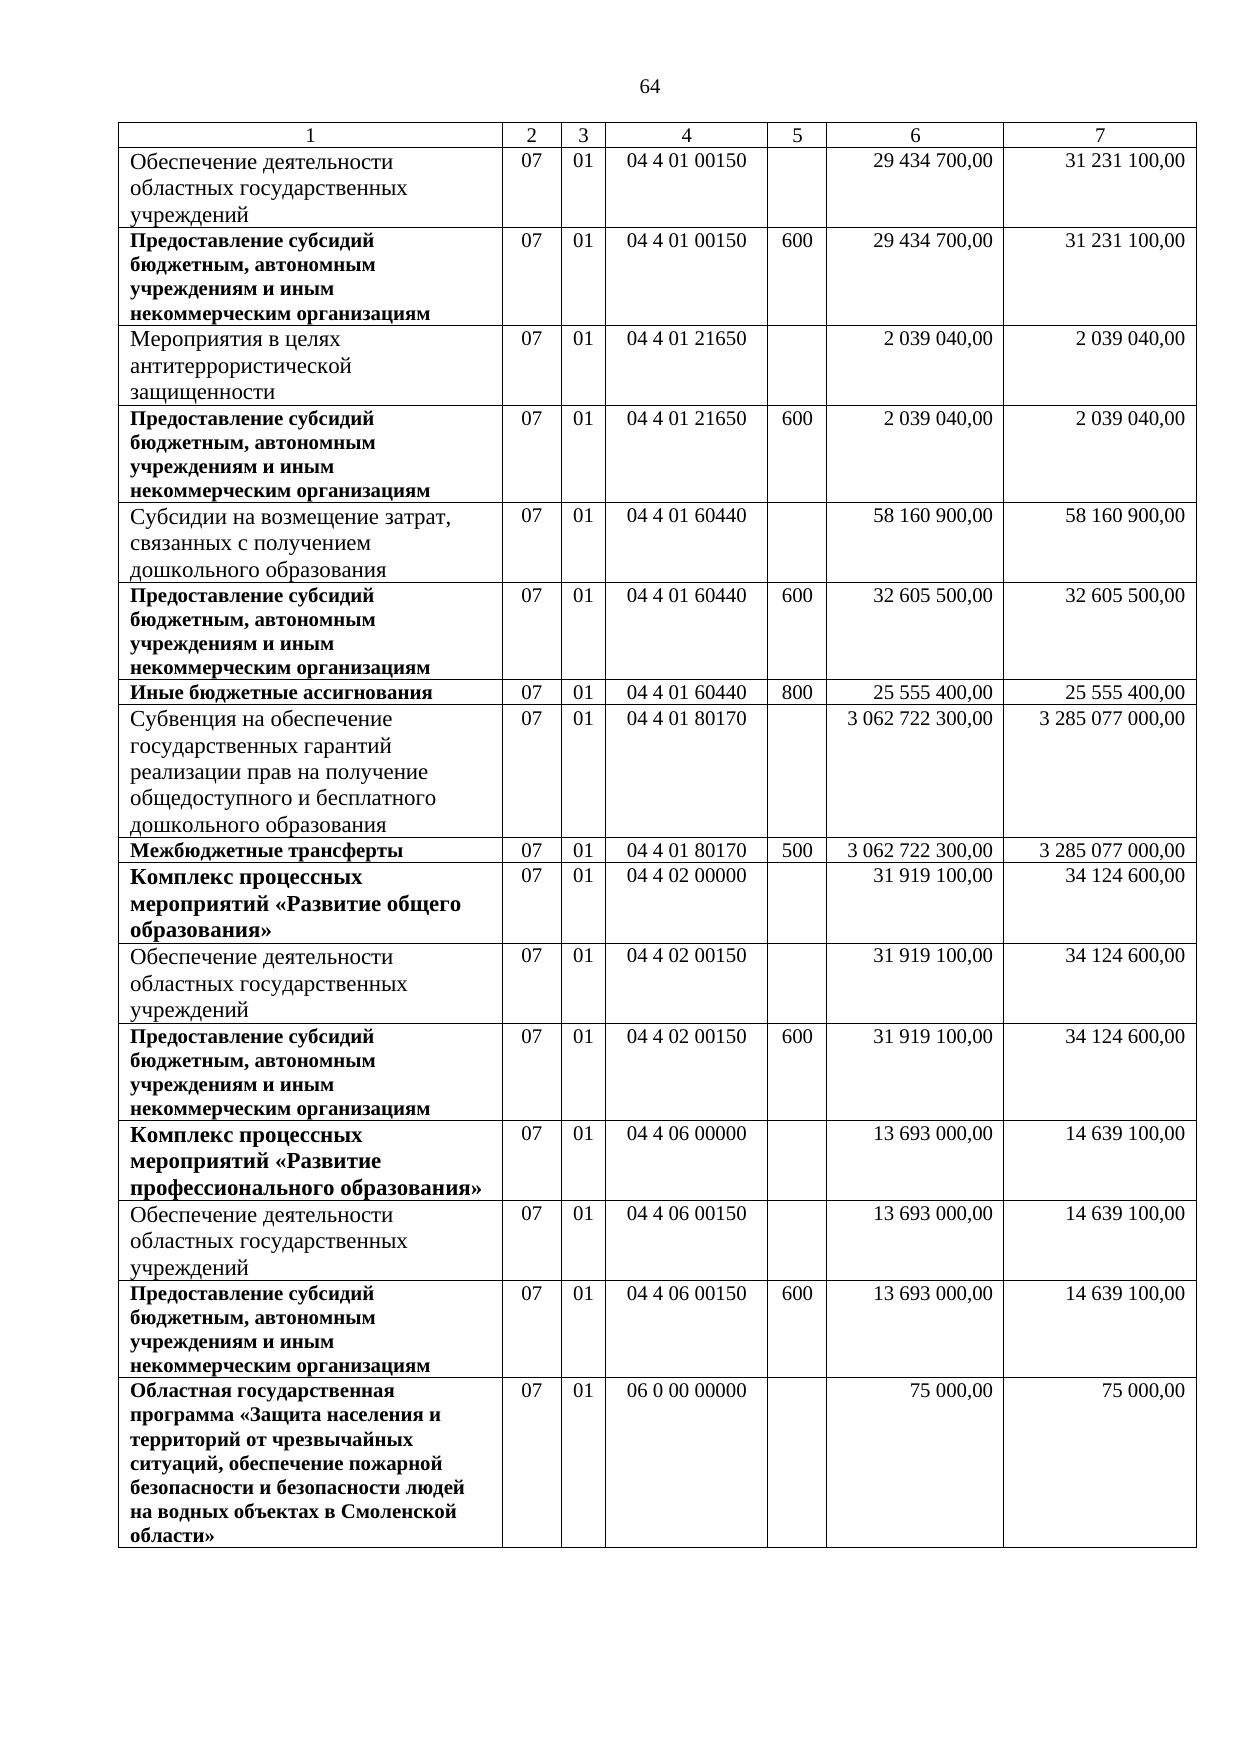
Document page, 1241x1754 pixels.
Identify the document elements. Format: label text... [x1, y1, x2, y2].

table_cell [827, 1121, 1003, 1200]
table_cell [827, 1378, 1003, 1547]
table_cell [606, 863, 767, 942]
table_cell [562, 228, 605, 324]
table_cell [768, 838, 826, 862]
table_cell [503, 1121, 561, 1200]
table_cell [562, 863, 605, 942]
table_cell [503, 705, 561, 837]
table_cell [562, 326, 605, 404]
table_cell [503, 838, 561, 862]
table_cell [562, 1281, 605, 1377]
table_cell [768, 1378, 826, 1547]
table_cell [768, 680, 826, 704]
table_header 2 [503, 123, 561, 147]
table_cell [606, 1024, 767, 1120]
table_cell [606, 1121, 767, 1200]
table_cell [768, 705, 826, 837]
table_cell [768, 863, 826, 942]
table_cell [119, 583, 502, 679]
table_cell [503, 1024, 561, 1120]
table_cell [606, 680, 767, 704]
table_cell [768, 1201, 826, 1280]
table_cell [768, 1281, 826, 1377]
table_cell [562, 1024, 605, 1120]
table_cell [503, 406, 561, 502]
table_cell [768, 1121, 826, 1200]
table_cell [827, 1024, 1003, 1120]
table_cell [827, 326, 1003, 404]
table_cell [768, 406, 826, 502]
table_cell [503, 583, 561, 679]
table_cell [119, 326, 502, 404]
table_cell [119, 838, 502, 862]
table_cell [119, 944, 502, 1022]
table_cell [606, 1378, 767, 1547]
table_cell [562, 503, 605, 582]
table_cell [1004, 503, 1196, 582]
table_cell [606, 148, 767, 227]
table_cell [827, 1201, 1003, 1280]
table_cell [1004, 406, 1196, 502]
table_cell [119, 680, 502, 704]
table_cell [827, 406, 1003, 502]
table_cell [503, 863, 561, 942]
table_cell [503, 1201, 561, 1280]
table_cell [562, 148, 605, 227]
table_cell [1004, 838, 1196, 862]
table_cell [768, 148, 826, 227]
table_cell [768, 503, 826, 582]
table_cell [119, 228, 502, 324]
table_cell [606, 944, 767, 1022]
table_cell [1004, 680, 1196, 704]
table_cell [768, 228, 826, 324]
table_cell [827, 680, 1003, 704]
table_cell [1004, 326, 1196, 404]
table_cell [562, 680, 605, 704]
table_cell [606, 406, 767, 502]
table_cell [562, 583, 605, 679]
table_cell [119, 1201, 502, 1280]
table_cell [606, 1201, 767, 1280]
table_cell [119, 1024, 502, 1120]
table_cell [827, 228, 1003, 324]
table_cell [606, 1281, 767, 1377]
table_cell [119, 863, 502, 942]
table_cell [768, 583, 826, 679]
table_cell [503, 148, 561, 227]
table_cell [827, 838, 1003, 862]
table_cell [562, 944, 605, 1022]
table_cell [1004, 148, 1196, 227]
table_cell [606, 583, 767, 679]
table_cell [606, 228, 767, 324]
table_header 7 [1004, 123, 1196, 147]
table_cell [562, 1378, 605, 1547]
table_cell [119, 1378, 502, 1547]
table_header 4 [606, 123, 767, 147]
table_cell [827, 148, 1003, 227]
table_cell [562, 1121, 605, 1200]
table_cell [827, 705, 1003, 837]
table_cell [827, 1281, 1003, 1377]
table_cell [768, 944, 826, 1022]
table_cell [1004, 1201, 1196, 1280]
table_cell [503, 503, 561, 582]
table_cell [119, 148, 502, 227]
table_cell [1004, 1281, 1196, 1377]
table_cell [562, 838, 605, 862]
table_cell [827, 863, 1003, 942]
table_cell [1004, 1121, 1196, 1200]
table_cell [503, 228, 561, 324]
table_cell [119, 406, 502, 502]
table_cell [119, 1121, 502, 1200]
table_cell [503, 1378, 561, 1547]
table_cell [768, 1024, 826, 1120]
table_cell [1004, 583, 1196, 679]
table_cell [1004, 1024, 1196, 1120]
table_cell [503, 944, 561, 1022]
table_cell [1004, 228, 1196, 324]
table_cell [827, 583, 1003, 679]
table_header 1 [119, 123, 502, 147]
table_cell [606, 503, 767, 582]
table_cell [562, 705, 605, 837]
table_header 3 [562, 123, 605, 147]
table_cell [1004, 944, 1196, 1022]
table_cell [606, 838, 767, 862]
table_header 6 [827, 123, 1003, 147]
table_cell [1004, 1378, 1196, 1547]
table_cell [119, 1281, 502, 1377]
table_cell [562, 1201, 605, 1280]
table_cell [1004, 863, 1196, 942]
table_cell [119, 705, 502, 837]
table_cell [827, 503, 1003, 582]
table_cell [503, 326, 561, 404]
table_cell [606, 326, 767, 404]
table_header 5 [768, 123, 826, 147]
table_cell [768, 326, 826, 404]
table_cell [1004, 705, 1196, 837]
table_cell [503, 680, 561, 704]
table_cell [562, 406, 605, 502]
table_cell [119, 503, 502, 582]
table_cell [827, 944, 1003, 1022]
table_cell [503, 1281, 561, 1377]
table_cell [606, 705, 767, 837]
